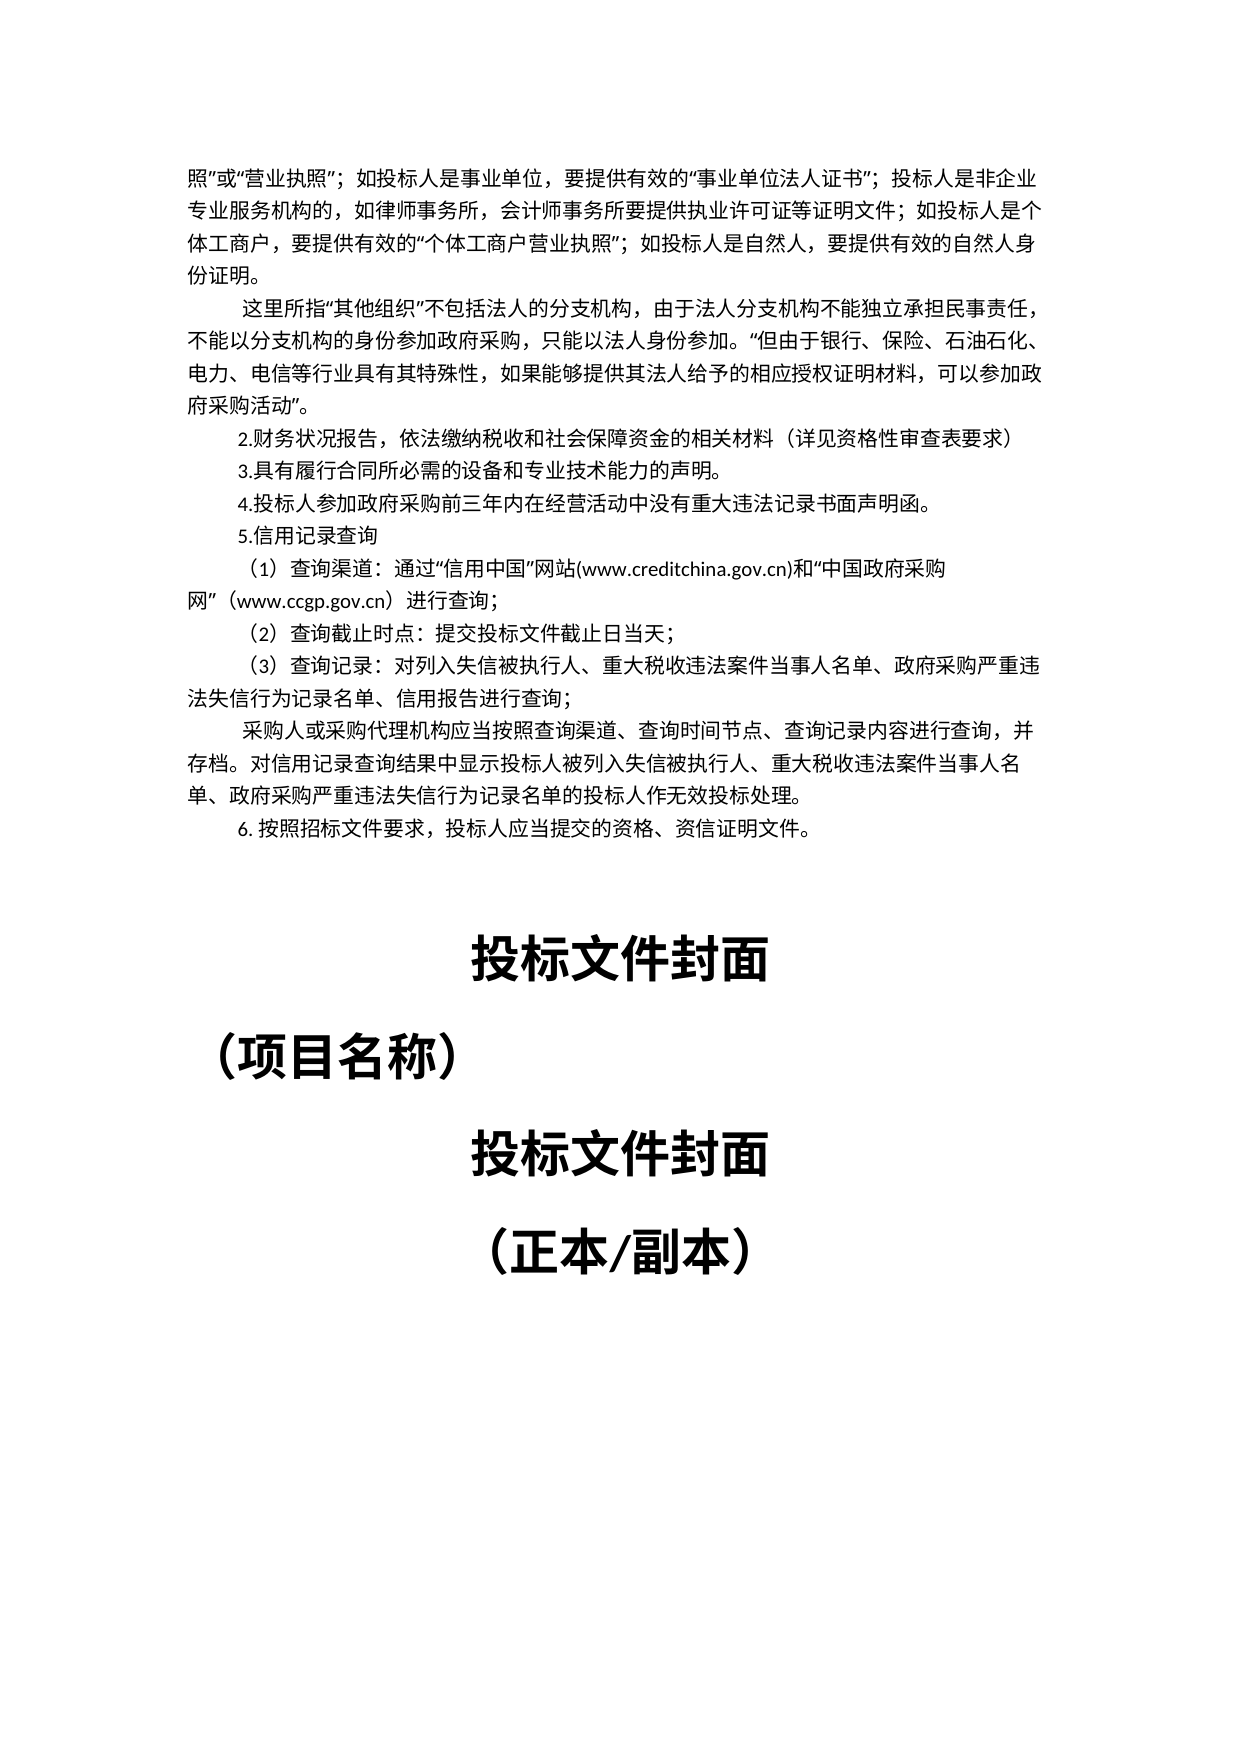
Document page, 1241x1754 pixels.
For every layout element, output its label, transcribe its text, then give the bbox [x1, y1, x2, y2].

text （3）查询记录：对列入失信被执行人、重大税收违法案件当事人名单、政府采购严重违法失信行为记录名单、信用报告进行查询； [187, 649, 1053, 714]
text 2.财务状况报告，依法缴纳税收和社会保障资金的相关材料（详见资格性审查表要求） [187, 422, 1053, 454]
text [187, 162, 1053, 292]
text 投标文件封面 [187, 909, 1053, 1007]
text 5.信用记录查询 [187, 519, 1053, 552]
text （正本/副本） [187, 1202, 1053, 1299]
text 这里所指“其他组织”不包括法人的分支机构，由于法人分支机构不能独立承担民事责任，不能以分支机构的身份参加政府采购，只能以法人身份参加。“但由于银行、保险、石油石化、电力、电信等行业具有其特殊性，如果能够提供其法人给予的相应授权证明材料，可以参加政府采购活动”。 [187, 292, 1053, 422]
text 3.具有履行合同所必需的设备和专业技术能力的声明。 [187, 454, 1053, 487]
text （1）查询渠道：通过“信用中国”网站(www.creditchina.gov.cn)和“中国政府采购网”（www.ccgp.gov.cn）进行查询； [187, 552, 1053, 617]
text 投标文件封面 [187, 1104, 1053, 1202]
text 6. 按照招标文件要求，投标人应当提交的资格、资信证明文件。 [187, 812, 1053, 844]
text （项目名称） [187, 1007, 1053, 1104]
text 4.投标人参加政府采购前三年内在经营活动中没有重大违法记录书面声明函。 [187, 487, 1053, 519]
text （2）查询截止时点：提交投标文件截止日当天； [187, 617, 1053, 649]
text 采购人或采购代理机构应当按照查询渠道、查询时间节点、查询记录内容进行查询，并存档。对信用记录查询结果中显示投标人被列入失信被执行人、重大税收违法案件当事人名单、政府采购严重违法失信行为记录名单的投标人作无效投标处理。 [187, 714, 1053, 812]
